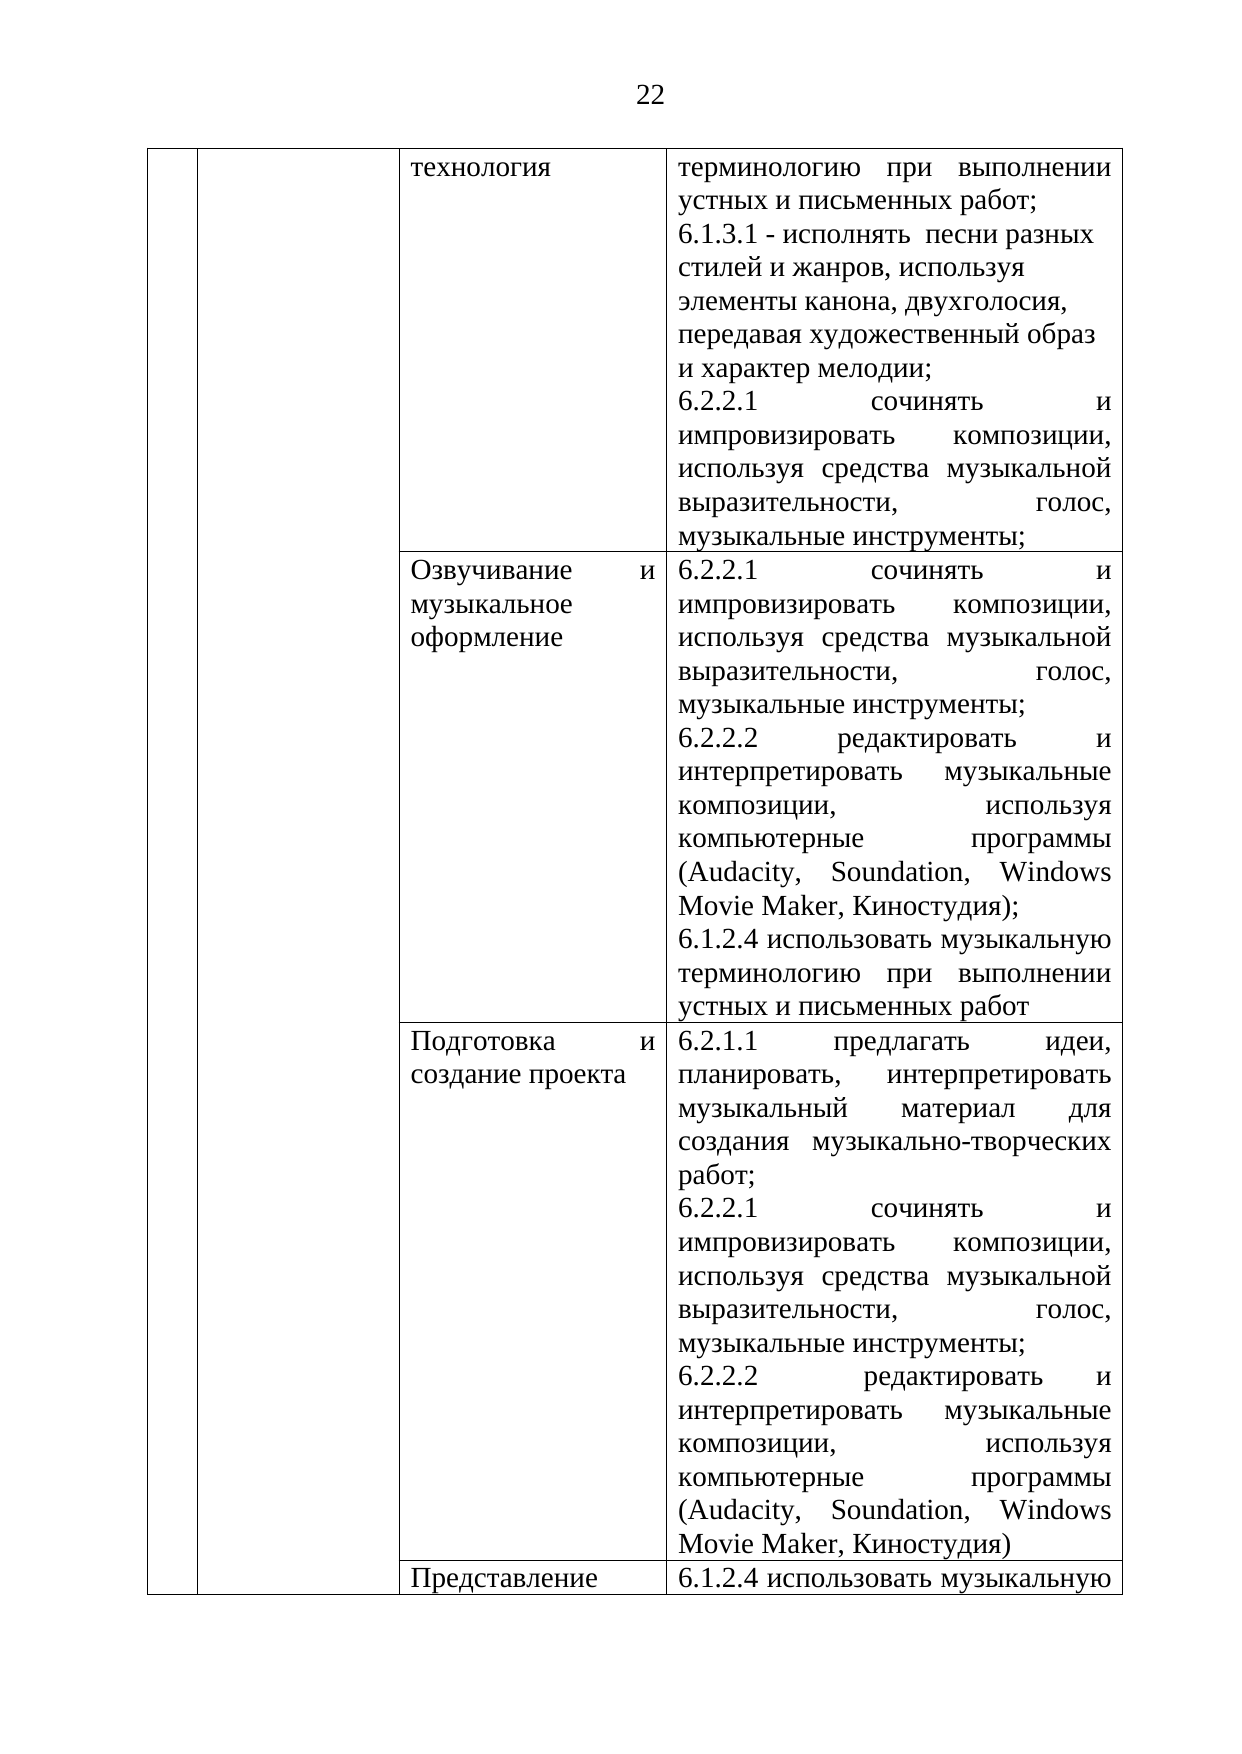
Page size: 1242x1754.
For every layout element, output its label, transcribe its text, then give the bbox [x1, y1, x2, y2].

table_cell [667, 149, 1122, 551]
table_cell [400, 1561, 666, 1594]
table_cell Подготовка и создание проекта [400, 1023, 666, 1559]
table_cell 6.2.2.1 сочинять и импровизировать композиции, используя средства музыкальной выразительности, голос, музыкальные инструменты; 6.2.2.2 редактировать и интерпретировать музыкальные композиции, используя компьютерные программы (Audacity, Soundation, Windows Movie Maker, Киностудия); 6.1.2.4 использовать музыкальную терминологию при выполнении устных и письменных работ [667, 552, 1122, 1022]
table_cell 6.2.1.1 предлагать идеи, планировать, интерпретировать музыкальный материал для создания музыкально-творческих работ; 6.2.2.1 сочинять и импровизировать композиции, используя средства музыкальной выразительности, голос, музыкальные инструменты; 6.2.2.2 редактировать и интерпретировать музыкальные композиции, используя компьютерные программы (Audacity, Soundation, Windows Movie Maker, Киностудия) [667, 1023, 1122, 1559]
table_cell Озвучивание и музыкальное оформление [400, 552, 666, 1022]
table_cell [667, 1561, 1122, 1594]
table_cell Музыка и технология [400, 149, 666, 551]
